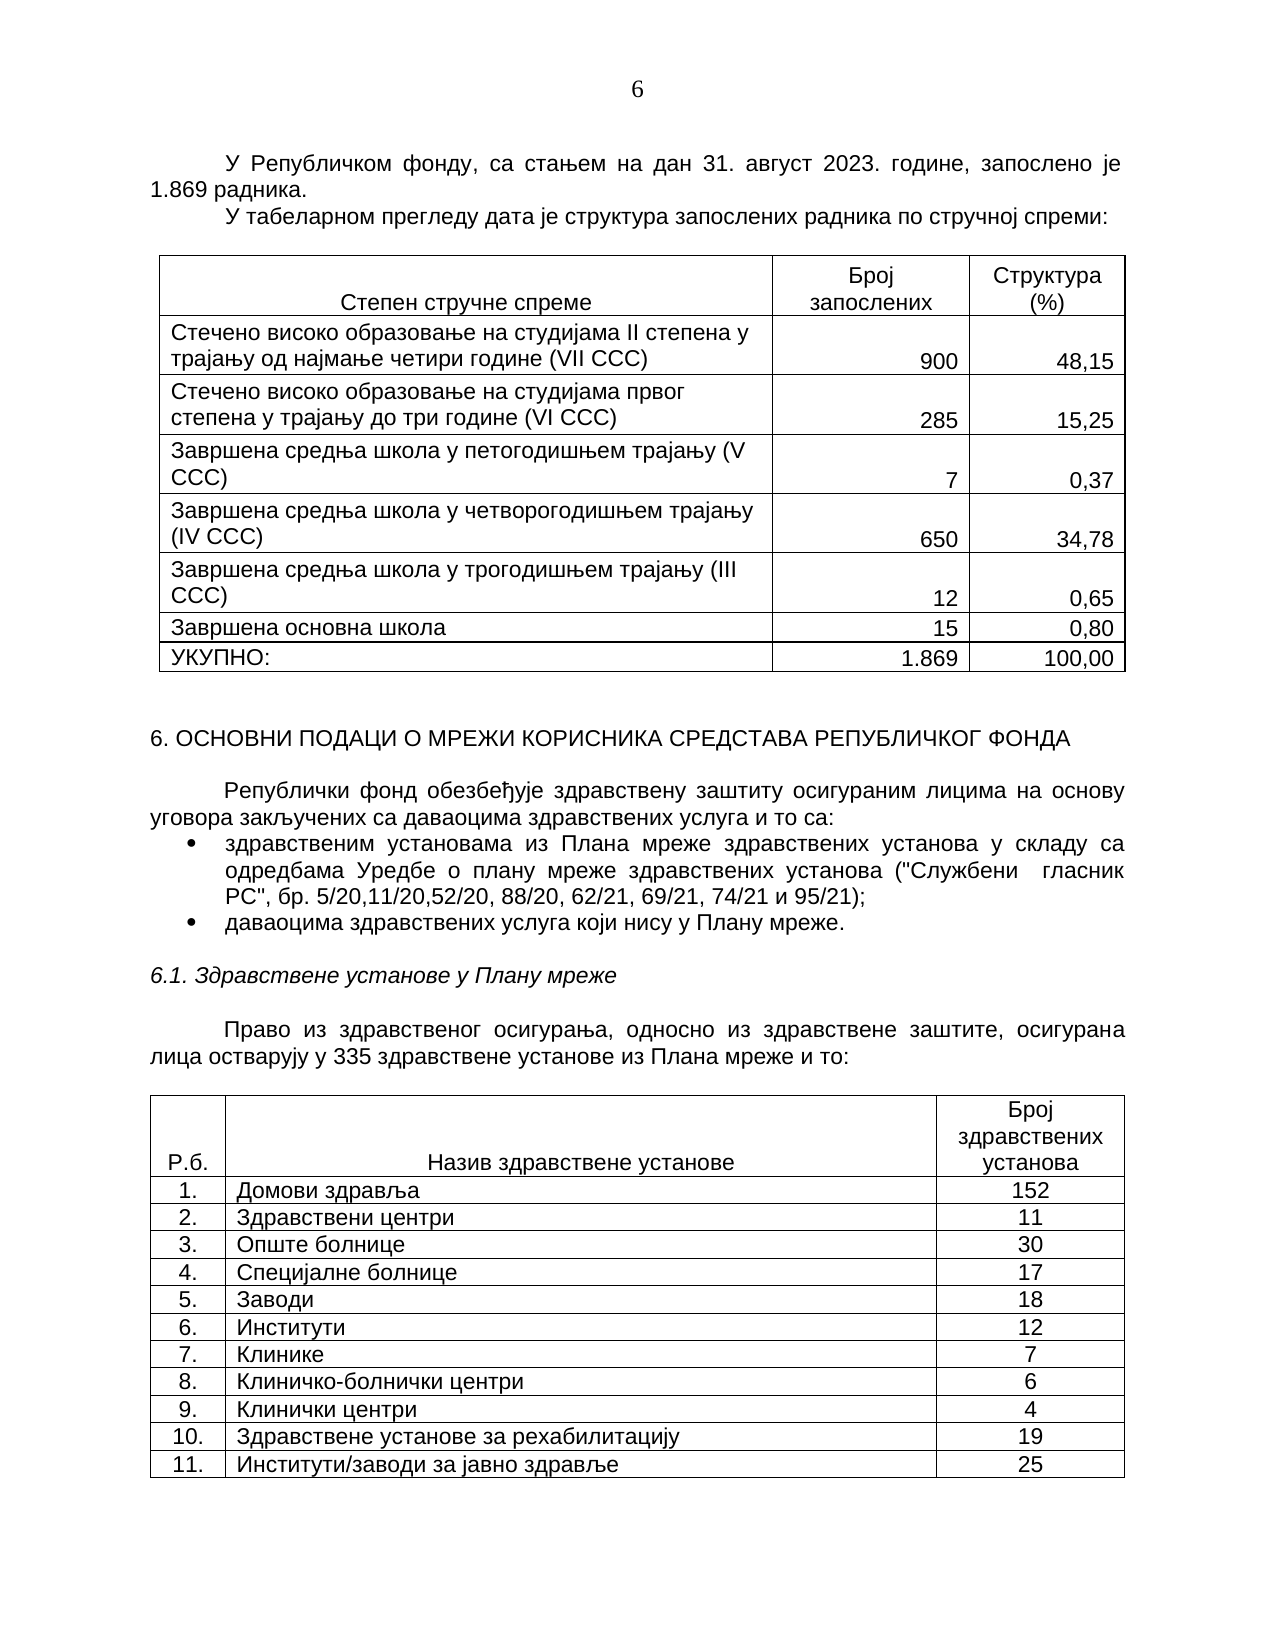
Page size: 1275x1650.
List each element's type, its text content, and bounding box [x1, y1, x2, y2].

table_cell Домови здравља [226, 1177, 936, 1203]
table_cell 10. [151, 1423, 225, 1449]
table_cell 4 [937, 1396, 1124, 1422]
table_cell 7. [151, 1341, 225, 1367]
table_cell Завршена основна школа [160, 613, 772, 641]
text Републички фонд обезбеђује здравствену заштиту осигураним лицима на основу уговора закључених са даваоцима здравствених услуга и то са: [150, 777, 1125, 830]
table_cell 152 [937, 1177, 1124, 1203]
text 6.1. Здравствене установе у Плану мреже [150, 962, 1125, 988]
table_cell 4. [151, 1259, 225, 1285]
table_cell 12 [937, 1314, 1124, 1340]
table_cell 7 [773, 435, 969, 493]
table_cell Стечено високо образовање на студијама II степена у трајању од најмање четири године (VII ССС) [160, 316, 772, 374]
table_cell Специјалне болнице [226, 1259, 936, 1285]
list даваоцима здравствених услуга који нису у Плану мреже. [187, 909, 1125, 936]
table_cell 25 [937, 1451, 1124, 1477]
table_cell 2. [151, 1204, 225, 1230]
table_cell Завршена средња школа у четворогодишњем трајању (IV ССС) [160, 494, 772, 552]
table_cell Институти/заводи за јавно здравље [226, 1451, 936, 1477]
table_cell 0,37 [970, 435, 1124, 493]
table_cell 9. [151, 1396, 225, 1422]
table_cell 30 [937, 1231, 1124, 1258]
table_cell Заводи [226, 1286, 936, 1312]
table_cell 6. [151, 1314, 225, 1340]
table_cell 15 [773, 613, 969, 641]
table_cell Здравствени центри [226, 1204, 936, 1230]
table_cell 12 [773, 553, 969, 612]
table_header Р.б. [151, 1096, 225, 1176]
table_cell 900 [773, 316, 969, 374]
table_cell 11 [937, 1204, 1124, 1230]
table_cell 0,80 [970, 613, 1124, 641]
list здравственим установама из Плана мреже здравствених установа у складу са одредбама Уредбе о плану мреже здравствених установа ("Службени гласник РС", бр. 5/20,11/20,52/20, 88/20, 62/21, 69/21, 74/21 и 95/21); [187, 830, 1125, 909]
table_header Број здравствених установа [937, 1096, 1124, 1176]
table_cell 34,78 [970, 494, 1124, 552]
table_cell 17 [937, 1259, 1124, 1285]
table_cell Клинички центри [226, 1396, 936, 1422]
text У Републичком фонду, са стањем на дан 31. август 2023. године, запослено је 1.869 радника. [150, 150, 1122, 203]
table_cell 285 [773, 375, 969, 433]
table_cell Завршена средња школа у петогодишњем трајању (V ССС) [160, 435, 772, 493]
table_cell 18 [937, 1286, 1124, 1312]
table_cell 7 [937, 1341, 1124, 1367]
text У табеларном прегледу дата је структура запослених радника по стручној спреми: [150, 203, 1122, 229]
table_cell Опште болнице [226, 1231, 936, 1258]
table_cell Завршена средња школа у трогодишњем трајању (III ССС) [160, 553, 772, 612]
table_header Назив здравствене установе [226, 1096, 936, 1176]
table_cell 5. [151, 1286, 225, 1312]
table_header Структура (%) [970, 256, 1124, 315]
table_cell УКУПНО: [160, 643, 772, 671]
table_cell 19 [937, 1423, 1124, 1449]
table_cell 0,65 [970, 553, 1124, 612]
table_cell 3. [151, 1231, 225, 1258]
table_cell Стечено високо образовање на студијама првог степена у трајању до три године (VI ССС) [160, 375, 772, 433]
table_cell 650 [773, 494, 969, 552]
table_cell 11. [151, 1451, 225, 1477]
table_cell 48,15 [970, 316, 1124, 374]
table_cell 8. [151, 1368, 225, 1395]
table_cell Здравствене установе за рехабилитацију [226, 1423, 936, 1449]
table_header Број запослених [773, 256, 969, 315]
table_cell 1. [151, 1177, 225, 1203]
table_cell Клинике [226, 1341, 936, 1367]
table_cell 6 [937, 1368, 1124, 1395]
table_cell 100,00 [970, 643, 1124, 671]
text Право из здравственог осигурања, односно из здравствене заштите, осигурана лица остварују у 335 здравствене установе из Плана мреже и то: [150, 1016, 1125, 1069]
table_cell Клиничко-болнички центри [226, 1368, 936, 1395]
table_header Степен стручне спреме [160, 256, 772, 315]
table_cell 15,25 [970, 375, 1124, 433]
text 6. ОСНОВНИ ПОДАЦИ О МРЕЖИ КОРИСНИКА СРЕДСТАВА РЕПУБЛИЧКОГ ФОНДА [150, 725, 1125, 751]
table_cell Институти [226, 1314, 936, 1340]
table_cell 1.869 [773, 643, 969, 671]
